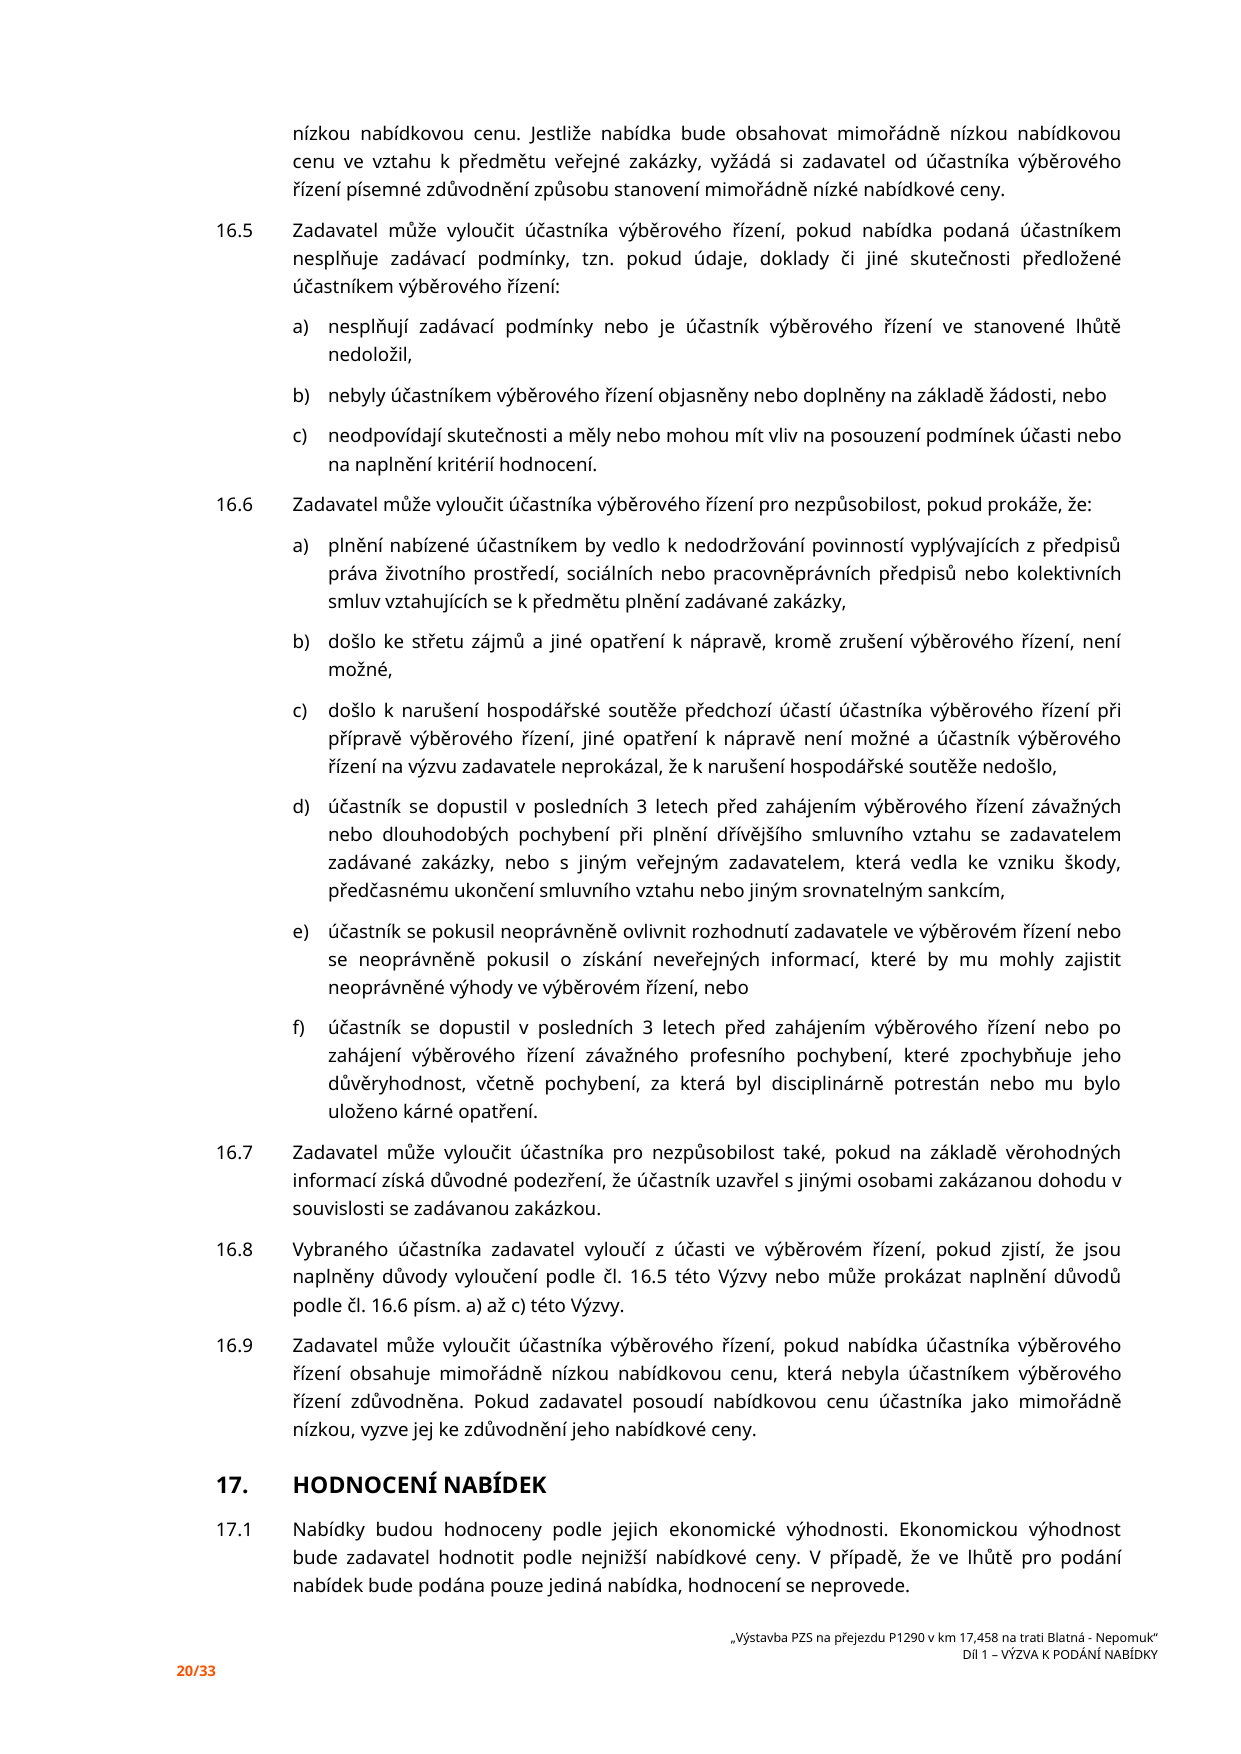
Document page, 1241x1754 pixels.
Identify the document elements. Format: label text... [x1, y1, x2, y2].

list účastník se dopustil v posledních 3 letech před zahájením výběrového řízení nebo po zahájení výběrového řízení závažného profesního pochybení, které zpochybňuje jeho důvěryhodnost, včetně pochybení, za která byl disciplinárně potrestán nebo mu bylo uloženo kárné opatření. [292, 1015, 1122, 1124]
text Zadavatel může vyloučit účastníka pro nezpůsobilost také, pokud na základě věrohodných informací získá důvodné podezření, že účastník uzavřel s jinými osobami zakázanou dohodu v souvislosti se zadávanou zakázkou. [216, 1139, 1122, 1221]
list účastník se pokusil neoprávněně ovlivnit rozhodnutí zadavatele ve výběrovém řízení nebo se neoprávněně pokusil o získání neveřejných informací, které by mu mohly zajistit neoprávněné výhody ve výběrovém řízení, nebo [292, 918, 1122, 1000]
list nesplňují zadávací podmínky nebo je účastník výběrového řízení ve stanovené lhůtě nedoložil, [292, 314, 1122, 367]
text HODNOCENÍ NABÍDEK [216, 1469, 1122, 1501]
text Zadavatel může vyloučit účastníka výběrového řízení, pokud nabídka podaná účastníkem nesplňuje zadávací podmínky, tzn. pokud údaje, doklady či jiné skutečnosti předložené účastníkem výběrového řízení: [216, 217, 1122, 299]
list došlo k narušení hospodářské soutěže předchozí účastí účastníka výběrového řízení při přípravě výběrového řízení, jiné opatření k nápravě není možné a účastník výběrového řízení na výzvu zadavatele neprokázal, že k narušení hospodářské soutěže nedošlo, [292, 697, 1122, 778]
list nebyly účastníkem výběrového řízení objasněny nebo doplněny na základě žádosti, nebo [292, 382, 1122, 408]
list účastník se dopustil v posledních 3 letech před zahájením výběrového řízení závažných nebo dlouhodobých pochybení při plnění dřívějšího smluvního vztahu se zadavatelem zadávané zakázky, nebo s jiným veřejným zadavatelem, která vedla ke vzniku škody, předčasnému ukončení smluvního vztahu nebo jiným srovnatelným sankcím, [292, 793, 1122, 903]
text Nabídky budou hodnoceny podle jejich ekonomické výhodnosti. Ekonomickou výhodnost bude zadavatel hodnotit podle nejnižší nabídkové ceny. V případě, že ve lhůtě pro podání nabídek bude podána pouze jediná nabídka, hodnocení se neprovede. [216, 1516, 1122, 1598]
text Zadavatel může vyloučit účastníka výběrového řízení, pokud nabídka účastníka výběrového řízení obsahuje mimořádně nízkou nabídkovou cenu, která nebyla účastníkem výběrového řízení zdůvodněna. Pokud zadavatel posoudí nabídkovou cenu účastníka jako mimořádně nízkou, vyzve jej ke zdůvodnění jeho nabídkové ceny. [216, 1332, 1122, 1442]
text Zadavatel může vyloučit účastníka výběrového řízení pro nezpůsobilost, pokud prokáže, že: [216, 491, 1122, 517]
list došlo ke střetu zájmů a jiné opatření k nápravě, kromě zrušení výběrového řízení, není možné, [292, 628, 1122, 682]
text Vybraného účastníka zadavatel vyloučí z účasti ve výběrovém řízení, pokud zjistí, že jsou naplněny důvody vyloučení podle čl. 16.5 této Výzvy nebo může prokázat naplnění důvodů podle čl. 16.6 písm. a) až c) této Výzvy. [216, 1236, 1122, 1317]
list plnění nabízené účastníkem by vedlo k nedodržování povinností vyplývajících z předpisů práva životního prostředí, sociálních nebo pracovněprávních předpisů nebo kolektivních smluv vztahujících se k předmětu plnění zadávané zakázky, [292, 532, 1122, 613]
list neodpovídají skutečnosti a měly nebo mohou mít vliv na posouzení podmínek účasti nebo na naplnění kritérií hodnocení. [292, 423, 1122, 476]
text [216, 121, 1122, 202]
